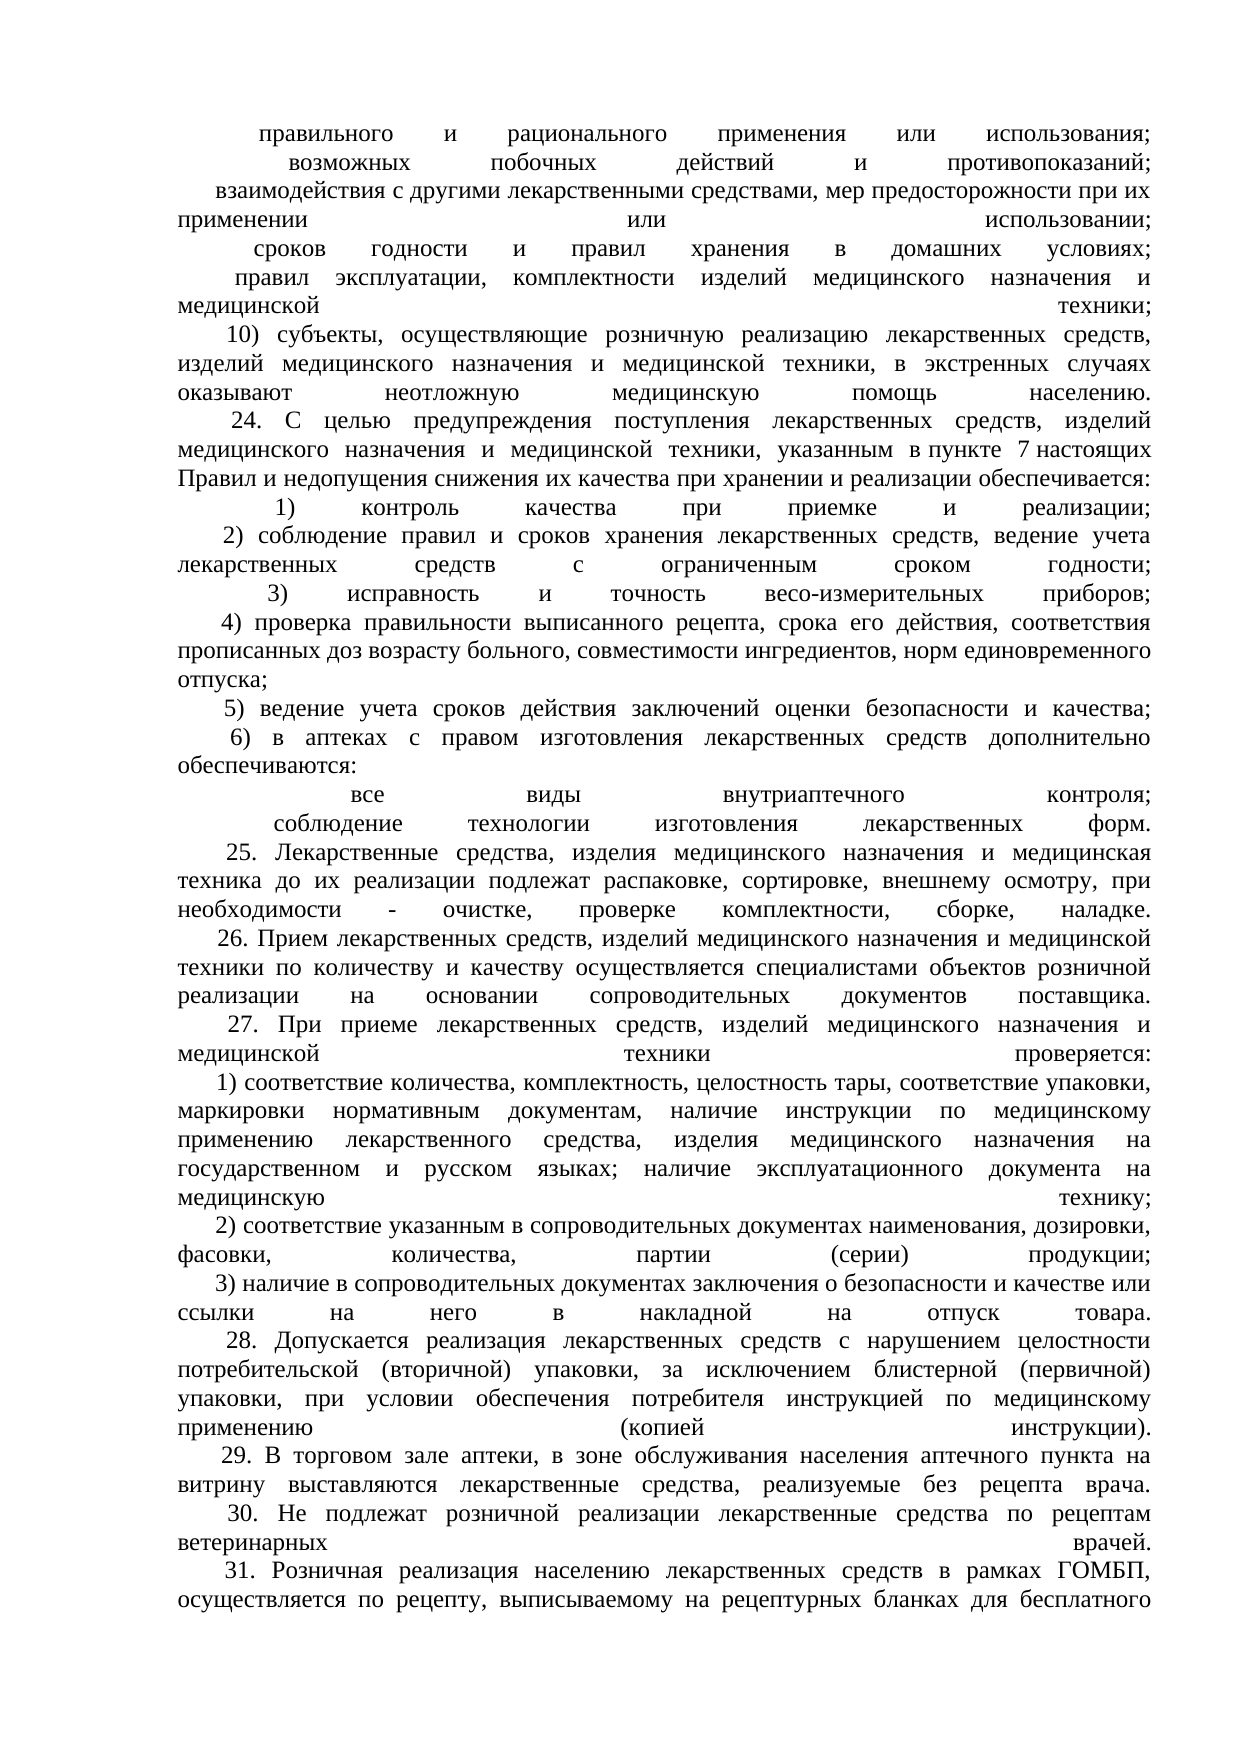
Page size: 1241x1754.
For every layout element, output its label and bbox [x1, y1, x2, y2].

text [177, 118, 1152, 1613]
